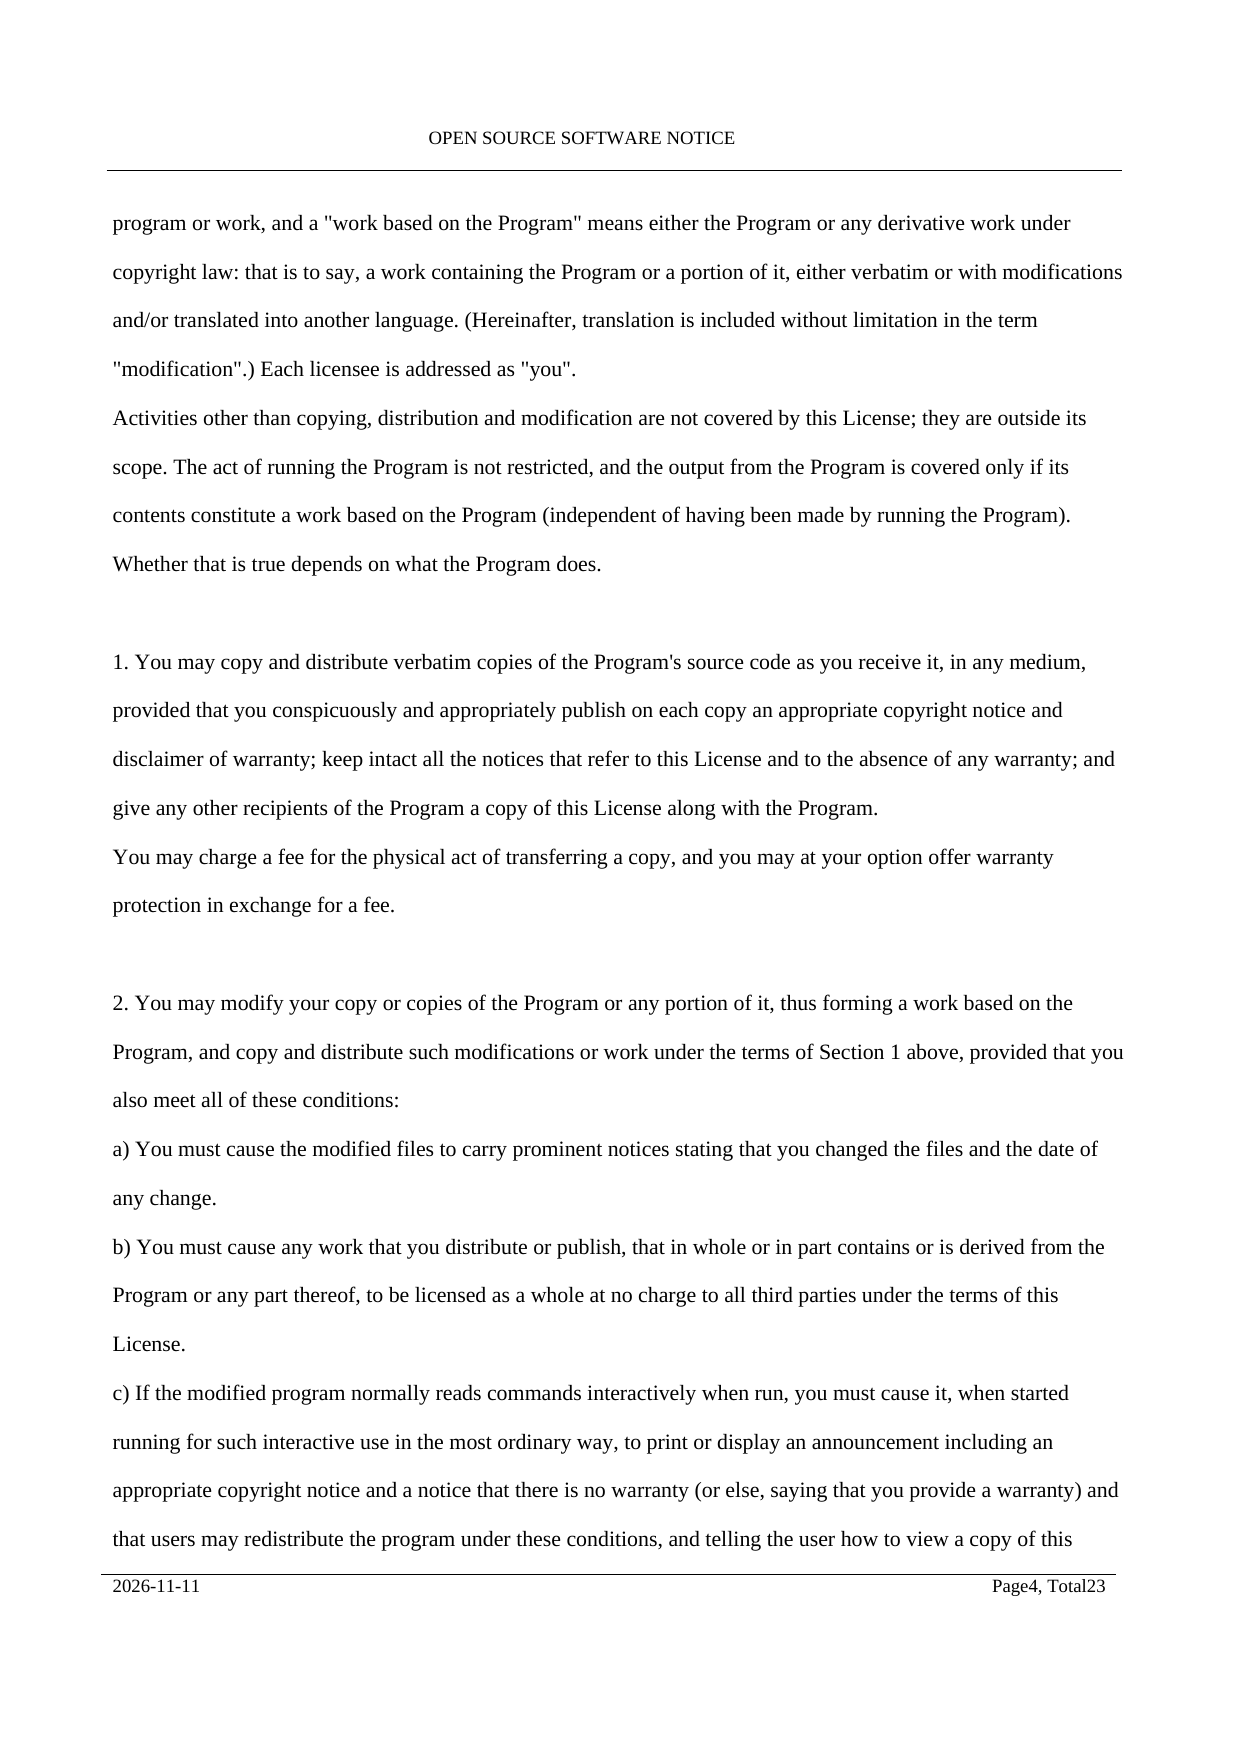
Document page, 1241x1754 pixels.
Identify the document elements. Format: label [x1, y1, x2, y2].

text [112, 206, 1128, 1555]
